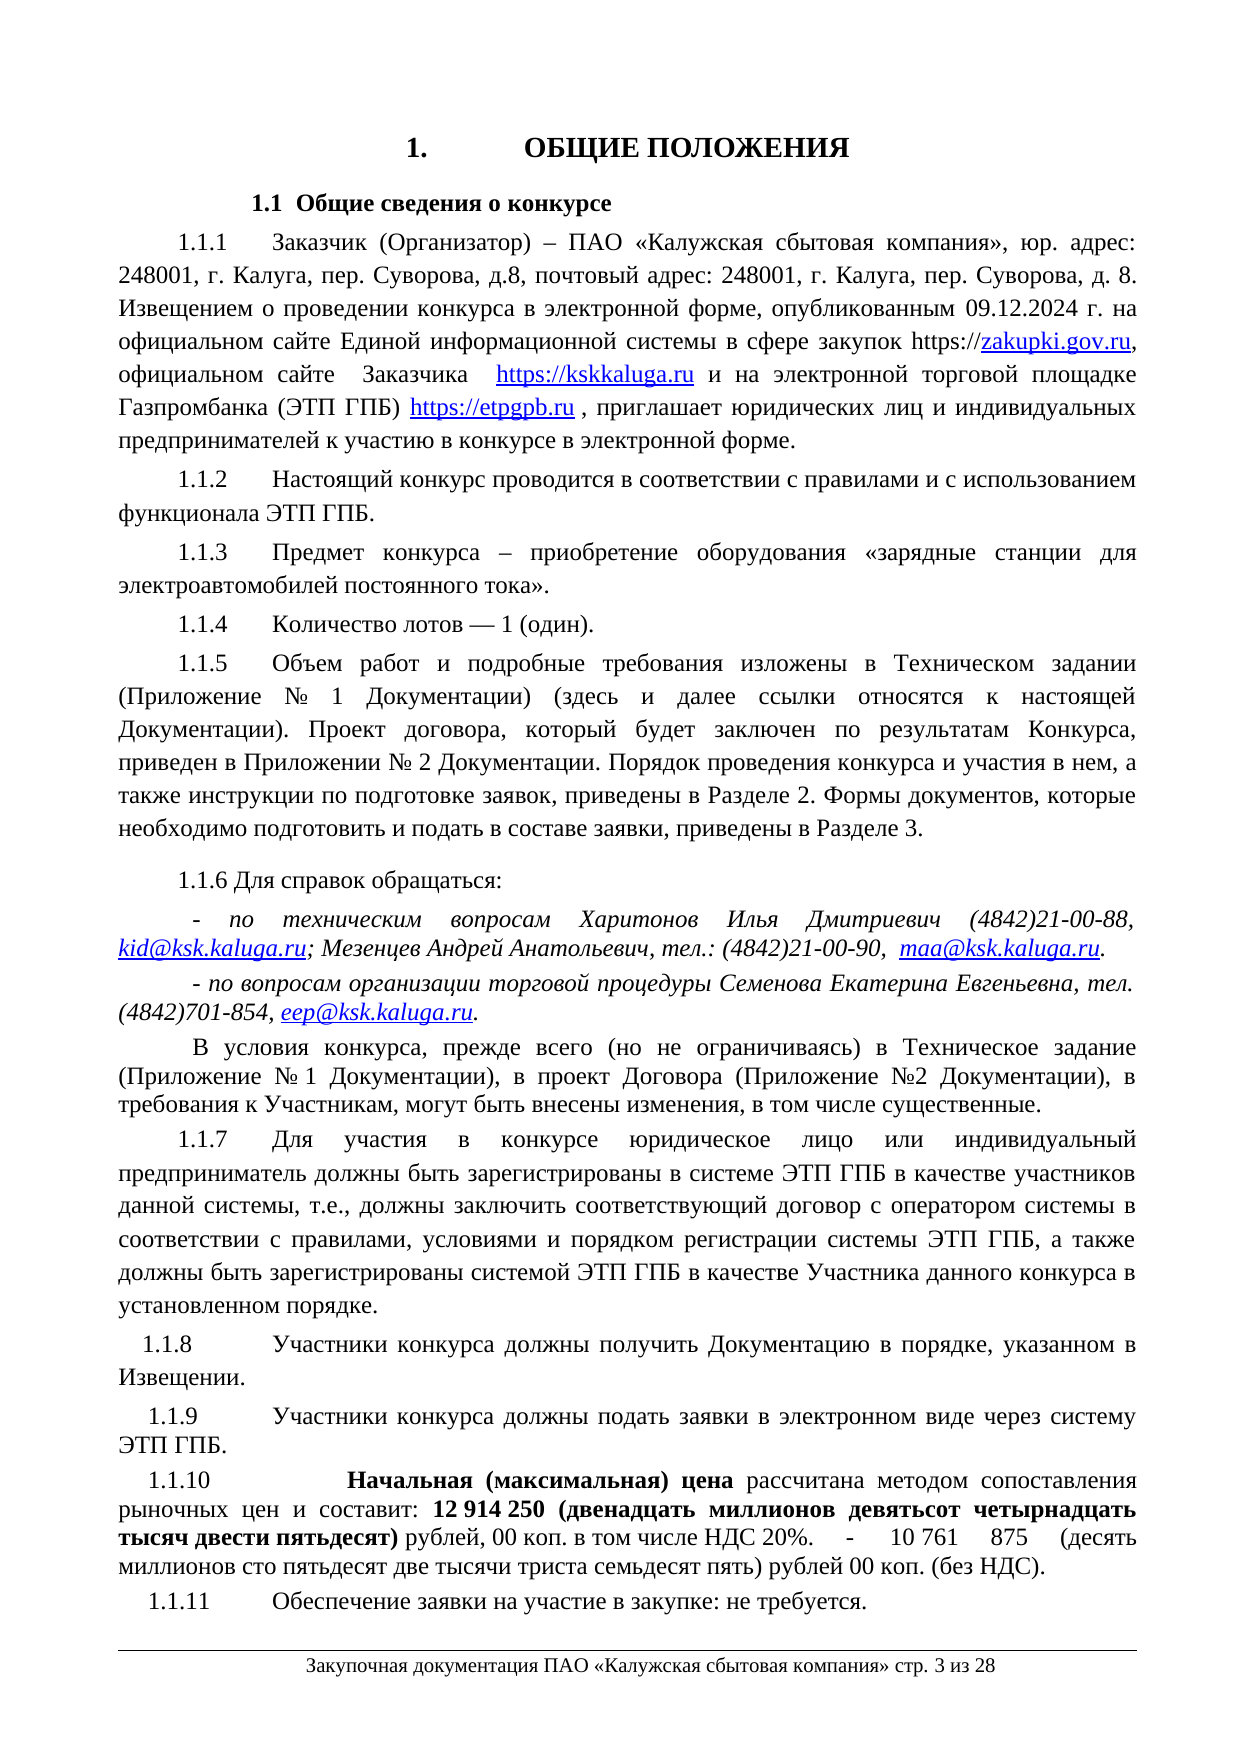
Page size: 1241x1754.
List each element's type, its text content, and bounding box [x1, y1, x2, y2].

subtitle 1.1.6 Для справок обращаться: [118, 865, 1137, 894]
subtitle Обеспечение заявки на участие в закупке: не требуется. [118, 1586, 1137, 1615]
subtitle Настоящий конкурс проводится в соответствии с правилами и с использованием функционала ЭТП ГПБ. [118, 464, 1137, 526]
text - по техническим вопросам Харитонов Илья Дмитриевич (4842)21-00-88, kid@ksk.kaluga.ru; Мезенцев Андрей Анатольевич, тел.: (4842)21-00-90, maa@ksk.kaluga.ru. [118, 904, 1137, 962]
text - по вопросам организации торговой процедуры Семенова Екатерина Евгеньевна, тел. (4842)701-854, eep@ksk.kaluga.ru. [118, 968, 1137, 1026]
subtitle Заказчик (Организатор) – ПАО «Калужская сбытовая компания», юр. адрес: . Калуга, пер. Суворова, д.8, почтовый адрес: . Калуга, пер. Суворова, д. 8. Извещением о проведении конкурса в электронной форме, опубликованным 09.12.2024 г. на официальном сайте Единой информационной системы в сфере закупок https://zakupki.gov.ru, официальном сайте Заказчика https://kskkaluga.ru и на электронной торговой площадке Газпромбанка (ЭТП ГПБ) https://etpgpb.ru , приглашает юридических лиц и индивидуальных предпринимателей к участию в конкурсе в электронной форме. [118, 227, 1137, 454]
subtitle ОБЩИЕ ПОЛОЖЕНИЯ [118, 131, 1137, 164]
subtitle Количество лотов — 1 (один). [118, 609, 1137, 638]
subtitle Участники конкурса должны получить Документацию в порядке, указанном в Извещении. [118, 1329, 1137, 1391]
subtitle Предмет конкурса – приобретение оборудования «зарядные станции для электроавтомобилей постоянного тока». [118, 537, 1137, 599]
subtitle Объем работ и подробные требования изложены в Техническом задании (Приложение № 1 Документации) (здесь и далее ссылки относятся к настоящей Документации). Проект договора, который будет заключен по результатам Конкурса, приведен в Приложении № 2 Документации. Порядок проведения конкурса и участия в нем, а также инструкции по подготовке заявок, приведены в Разделе 2. Формы документов, которые необходимо подготовить и подать в составе заявки, приведены в Разделе 3. [118, 648, 1137, 842]
subtitle Для участия в конкурсе юридическое лицо или индивидуальный предприниматель должны быть зарегистрированы в системе ЭТП ГПБ в качестве участников данной системы, т.е., должны заключить соответствующий договор с оператором системы в соответствии с правилами, условиями и порядком регистрации системы ЭТП ГПБ, а также должны быть зарегистрированы системой ЭТП ГПБ в качестве Участника данного конкурса в установленном порядке. [118, 1124, 1137, 1318]
text В условия конкурса, прежде всего (но не ограничиваясь) в Техническое задание (Приложение № 1 Документации), в проект Договора (Приложение №2 Документации), в требования к Участникам, могут быть внесены изменения, в том числе существенные. [118, 1032, 1137, 1118]
subtitle Общие сведения о конкурсе [251, 188, 1137, 217]
subtitle Участники конкурса должны подать заявки в электронном виде через систему ЭТП ГПБ. [118, 1401, 1137, 1459]
subtitle Начальная (максимальная) цена рассчитана методом сопоставления рыночных цен и составит: 12 914 250 (двенадцать миллионов девятьсот четырнадцать тысяч двести пятьдесят) рублей, 00 коп. в том числе НДС 20%. - 10 761 875 (десять миллионов сто пятьдесят две тысячи триста семьдесят пять) рублей 00 коп. (без НДС). [118, 1465, 1137, 1580]
